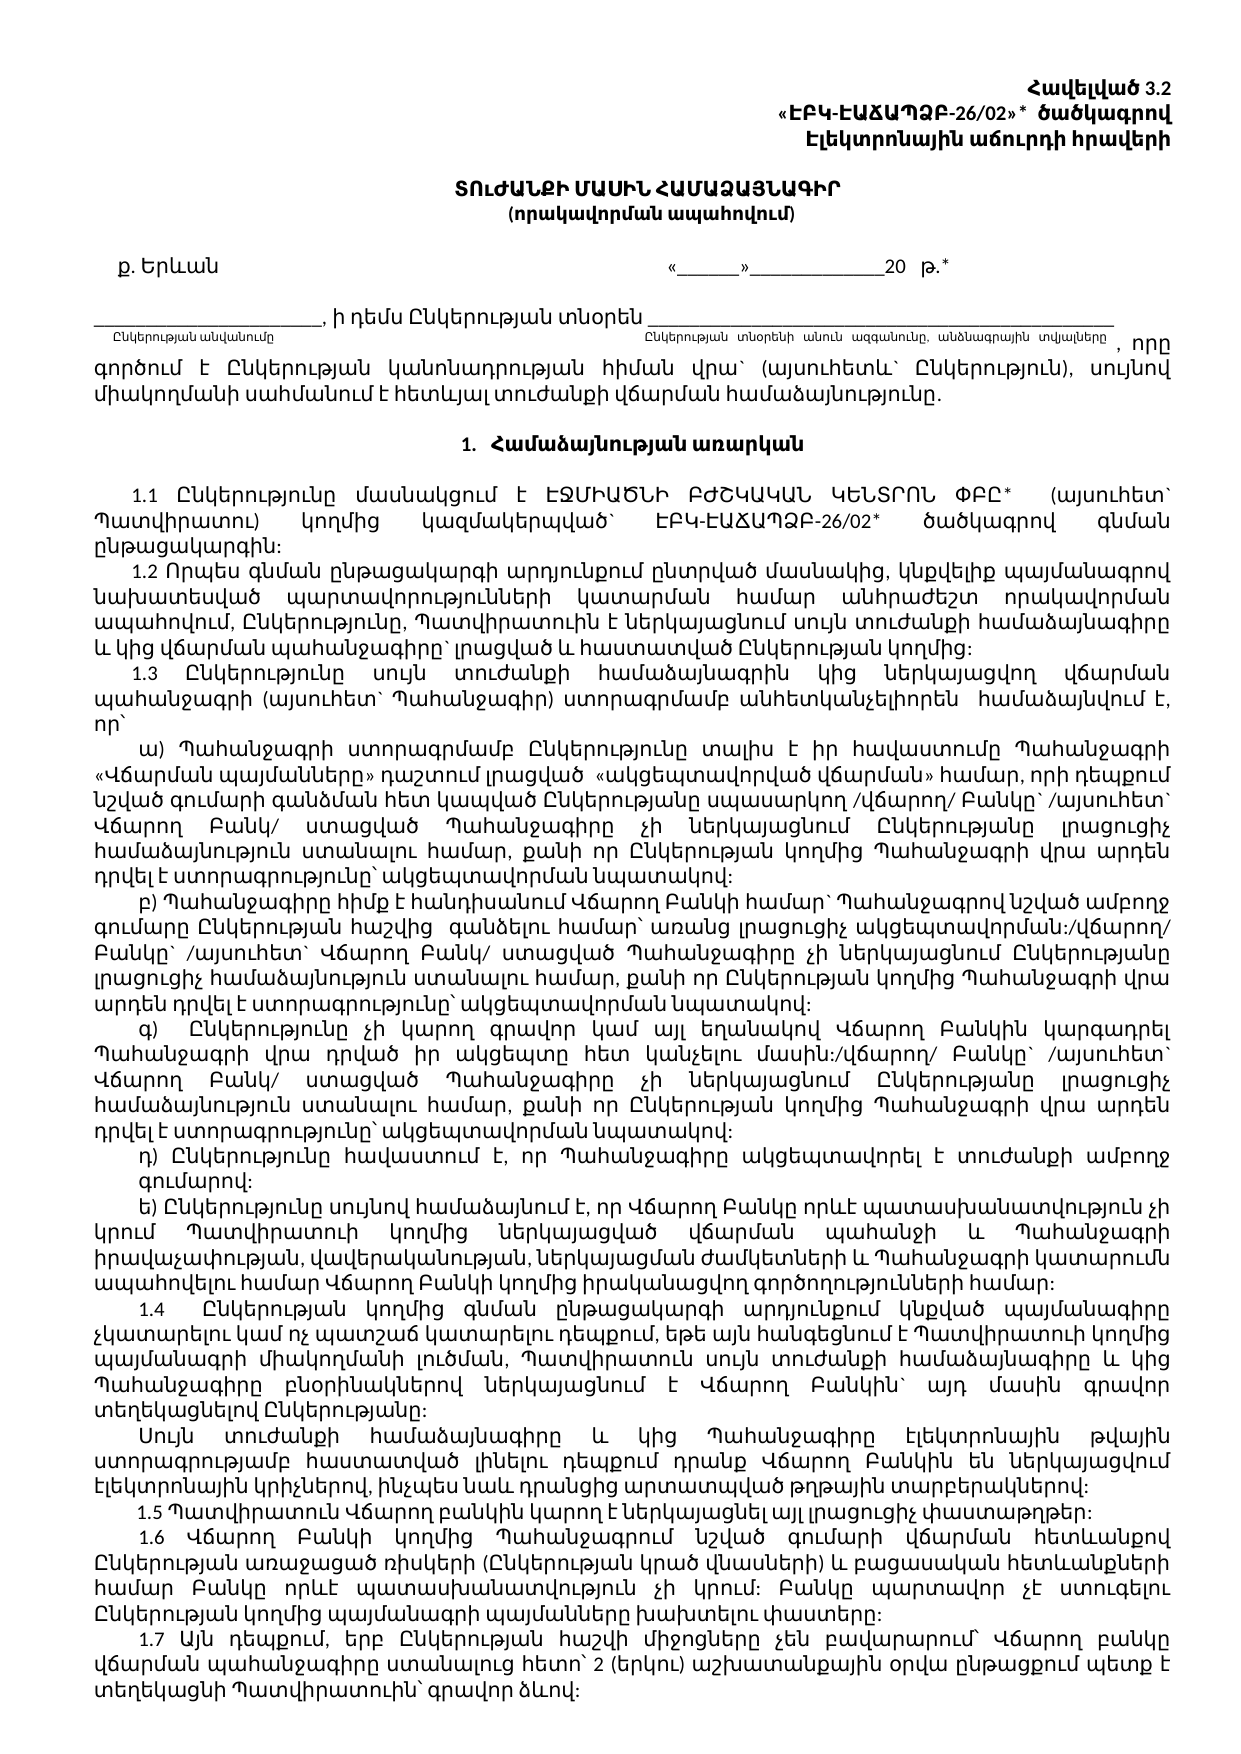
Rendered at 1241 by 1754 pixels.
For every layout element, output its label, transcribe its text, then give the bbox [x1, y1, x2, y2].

text 1.7 Այն դեպքում, երբ Ընկերության հաշվի միջոցները չեն բավարարում՝ Վճարող բանկը վճարման պահանջագիրը ստանալուց հետո՝ 2 (երկու) աշխատանքային օրվա ընթացքում պետք է տեղեկացնի Պատվիրատուին՝ գրավոր ձևով: [94, 1626, 1171, 1702]
text ե) Ընկերությունը սույնով համաձայնում է, որ Վճարող Բանկը որևէ պատասխանատվություն չի կրում Պատվիրատուի կողմից ներկայացված վճարման պահանջի և Պահանջագրի իրավաչափության, վավերականության, ներկայացման ժամկետների և Պահանջագրի կատարումն ապահովելու համար Վճարող Բանկի կողմից իրականացվող գործողությունների համար: [94, 1194, 1171, 1296]
text Սույն տուժանքի համաձայնագիրը և կից Պահանջագիրը էլեկտրոնային թվային ստորագրությամբ հաստատված լինելու դեպքում դրանք Վճարող Բանկին են ներկայացվում էլեկտրոնային կրիչներով, ինչպես նաև դրանցից արտատպված թղթային տարբերակներով: [94, 1423, 1171, 1499]
text (որակավորման ապահովում) [94, 202, 1171, 225]
text ՏՈւԺԱՆՔԻ ՄԱՍԻՆ ՀԱՄԱՁԱՅՆԱԳԻՐ [94, 177, 1171, 202]
text ք. Երևան «______»_____________20 թ.* [94, 254, 1171, 279]
text 1.5 Պատվիրատուն Վճարող բանկին կարող է ներկայացնել այլ լրացուցիչ փաստաթղթեր: [94, 1499, 1171, 1524]
text «ԷԲԿ-ԷԱՃԱՊՁԲ-26/02»* ծածկագրով [94, 100, 1171, 126]
text դ) Ընկերությունը հավաստում է, որ Պահանջագիրը ակցեպտավորել է տուժանքի ամբողջ գումարով: [138, 1143, 1171, 1194]
text 1.4 Ընկերության կողմից գնման ընթացակարգի արդյունքում կնքված պայմանագիրը չկատարելու կամ ոչ պատշաճ կատարելու դեպքում, եթե այն հանգեցնում է Պատվիրատուի կողմից պայմանագրի միակողմանի լուծման, Պատվիրատուն սույն տուժանքի համաձայնագիրը և կից Պահանջագիրը բնօրինակներով ներկայացնում է Վճարող Բանկին` այդ մասին գրավոր տեղեկացնելով Ընկերությանը: [94, 1296, 1171, 1423]
text բ) Պահանջագիրը հիմք է հանդիսանում Վճարող Բանկի համար` Պահանջագրով նշված ամբողջ գումարը Ընկերության հաշվից գանձելու համար՝ առանց լրացուցիչ ակցեպտավորման:/վճարող/ Բանկը` /այսուհետ` Վճարող Բանկ/ ստացված Պահանջագիրը չի ներկայացնում Ընկերությանը լրացուցիչ համաձայնություն ստանալու համար, քանի որ Ընկերության կողմից Պահանջագրի վրա արդեն դրվել է ստորագրությունը՝ ակցեպտավորման նպատակով: [94, 889, 1171, 1016]
text 1.3 Ընկերությունը սույն տուժանքի համաձայնագրին կից ներկայացվող վճարման պահանջագրի (այսուհետ` Պահանջագիր) ստորագրմամբ անհետկանչելիորեն համաձայնվում է, որ՝ [94, 660, 1171, 737]
text 1.6 Վճարող Բանկի կողմից Պահանջագրում նշված գումարի վճարման հետևանքով Ընկերության առաջացած ռիսկերի (Ընկերության կրած վնասների) և բացասական հետևանքների համար Բանկը որևէ պատասխանատվություն չի կրում: Բանկը պարտավոր չէ ստուգելու Ընկերության կողմից պայմանագրի պայմանները խախտելու փաստերը: [94, 1524, 1171, 1626]
text Էլեկտրոնային աճուրդի հրավերի [94, 126, 1171, 151]
text ______________________, ի դեմս Ընկերության տնօրեն _____________________________________________ [94, 304, 1171, 330]
text Ընկերության անվանումը Ընկերության տնօրենի անուն ազգանունը, անձնագրային տվյալները , որը գործում է Ընկերության կանոնադրության հիման վրա` (այսուհետև` Ընկերություն), սույնով միակողմանի սահմանում է հետևյալ տուժանքի վճարման համաձայնությունը. [94, 330, 1171, 406]
text 1.1 Ընկերությունը մասնակցում է ԷՋՄԻԱԾՆԻ ԲԺՇԿԱԿԱՆ ԿԵՆՏՐՈՆ ՓԲԸ* (այսուհետ` Պատվիրատու) կողմից կազմակերպված` ԷԲԿ-ԷԱՃԱՊՁԲ-26/02* ծածկագրով գնման ընթացակարգին: [94, 482, 1171, 559]
text Հավելված 3.2 [94, 75, 1171, 100]
text ա) Պահանջագրի ստորագրմամբ Ընկերությունը տալիս է իր հավաստումը Պահանջագրի «Վճարման պայմանները» դաշտում լրացված «ակցեպտավորված վճարման» համար, որի դեպքում նշված գումարի գանձման հետ կապված Ընկերությանը սպասարկող /վճարող/ Բանկը` /այսուհետ` Վճարող Բանկ/ ստացված Պահանջագիրը չի ներկայացնում Ընկերությանը լրացուցիչ համաձայնություն ստանալու համար, քանի որ Ընկերության կողմից Պահանջագրի վրա արդեն դրվել է ստորագրությունը՝ ակցեպտավորման նպատակով: [94, 737, 1171, 889]
text 1.2 Որպես գնման ընթացակարգի արդյունքում ընտրված մասնակից, կնքվելիք պայմանագրով նախատեսված պարտավորությունների կատարման համար անհրաժեշտ որակավորման ապահովում, Ընկերությունը, Պատվիրատուին է ներկայացնում սույն տուժանքի համաձայնագիրը և կից վճարման պահանջագիրը` լրացված և հաստատված Ընկերության կողմից: [94, 559, 1171, 660]
text գ) Ընկերությունը չի կարող գրավոր կամ այլ եղանակով Վճարող Բանկին կարգադրել Պահանջագրի վրա դրված իր ակցեպտը հետ կանչելու մասին:/վճարող/ Բանկը` /այսուհետ` Վճարող Բանկ/ ստացված Պահանջագիրը չի ներկայացնում Ընկերությանը լրացուցիչ համաձայնություն ստանալու համար, քանի որ Ընկերության կողմից Պահանջագրի վրա արդեն դրվել է ստորագրությունը՝ ակցեպտավորման նպատակով: [94, 1016, 1171, 1143]
text 1. Համաձայնության առարկան [94, 432, 1171, 457]
